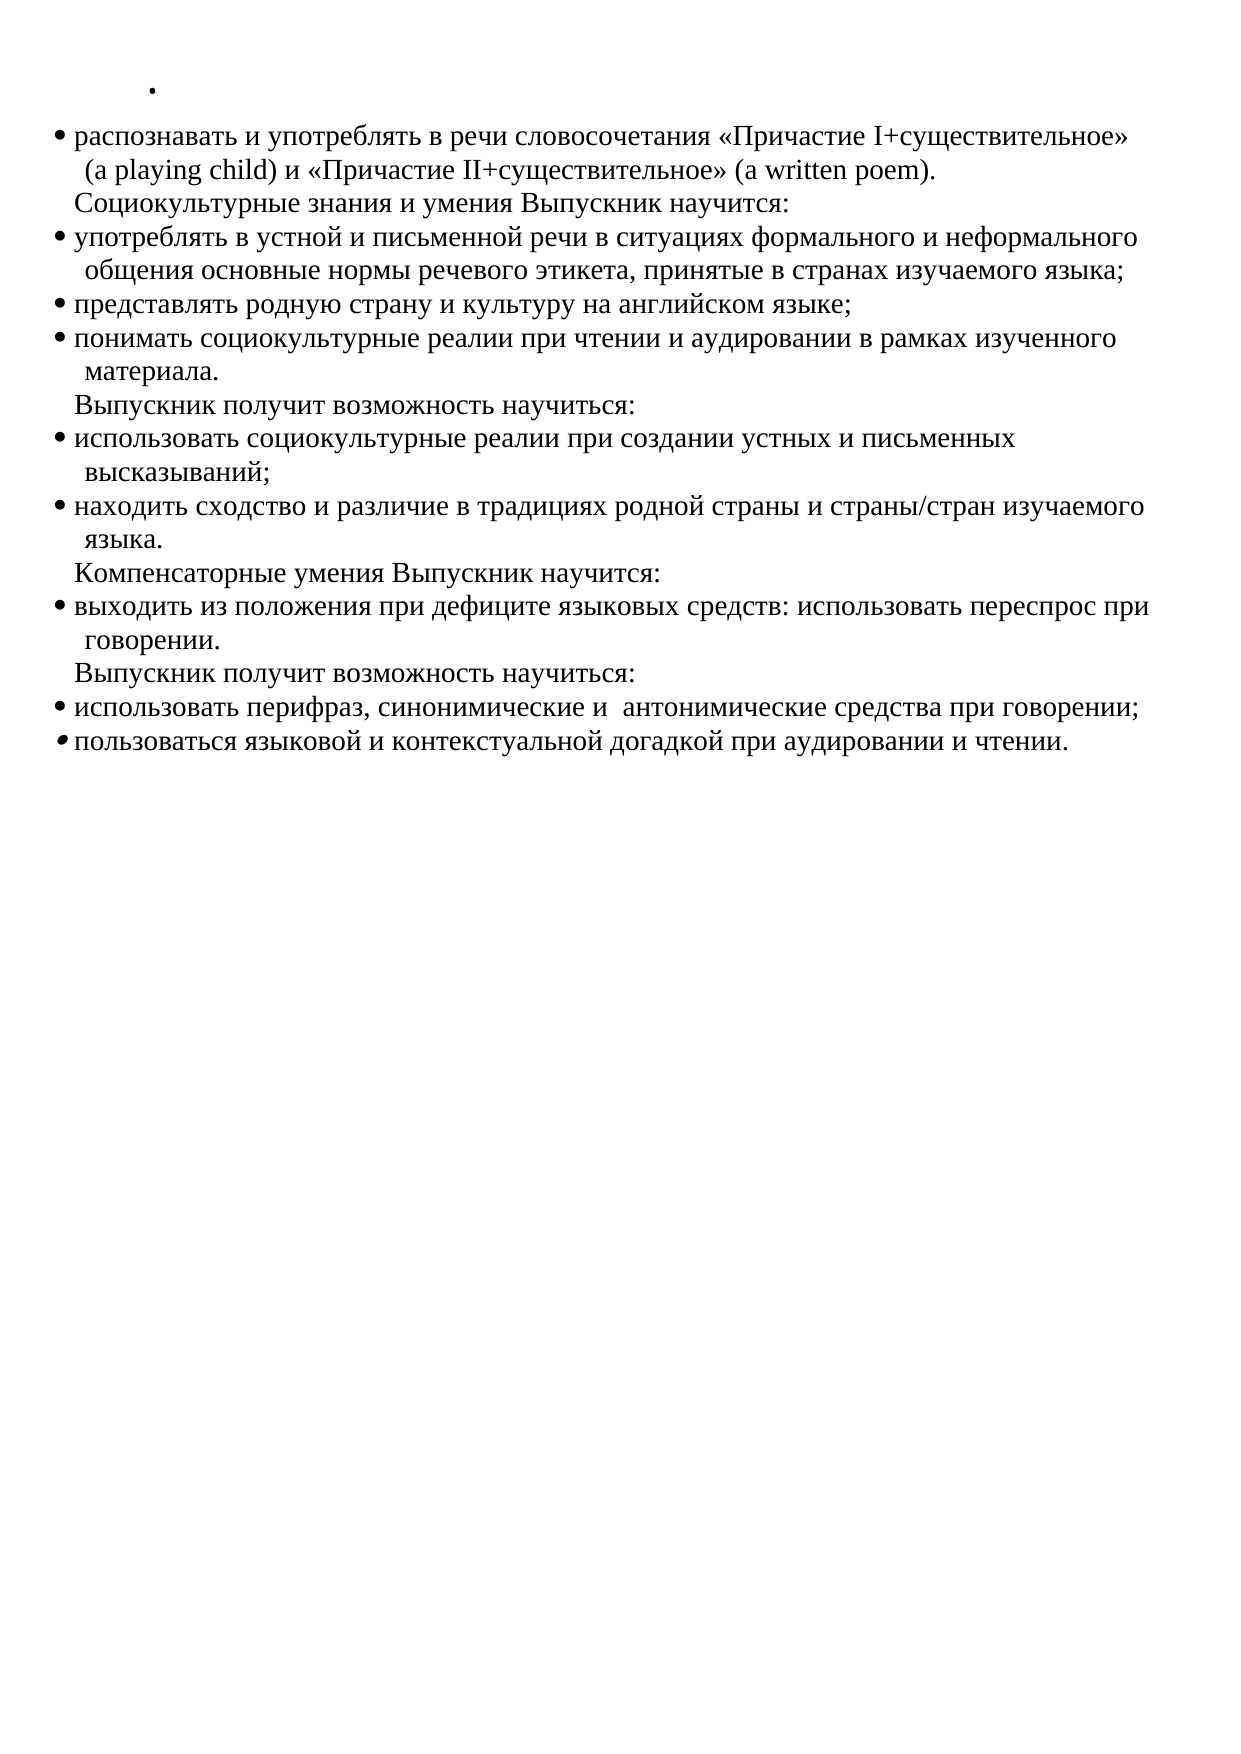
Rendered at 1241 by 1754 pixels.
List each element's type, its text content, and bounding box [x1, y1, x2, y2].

text Компенсаторные умения Выпускник научится: [74, 555, 1152, 588]
list представлять родную страну и культуру на английском языке; [55, 286, 1152, 320]
text Социокультурные знания и умения Выпускник научится: [74, 185, 1152, 219]
list находить сходство и различие в традициях родной страны и страны/стран изучаемого языка. [55, 488, 1152, 555]
text Выпускник получит возможность научиться: [74, 387, 1152, 420]
list употреблять в устной и письменной речи в ситуациях формального и неформального общения основные нормы речевого этикета, принятые в странах изучаемого языка; [55, 219, 1152, 286]
text Выпускник получит возможность научиться: [74, 656, 1152, 689]
list использовать перифраз, синонимические и антонимические средства при говорении; [55, 689, 1152, 723]
list понимать социокультурные реалии при чтении и аудировании в рамках изученного материала. [55, 320, 1152, 387]
list распознавать и употреблять в речи словосочетания «Причастие I+существительное» (a playing child) и «Причастие II+существительное» (a written poem). [55, 118, 1152, 185]
list пользоваться языковой и контекстуальной догадкой при аудировании и чтении. [55, 723, 1152, 756]
list использовать социокультурные реалии при создании устных и письменных высказываний; [55, 420, 1152, 488]
list выходить из положения при дефиците языковых средств: использовать переспрос при говорении. [55, 588, 1152, 656]
